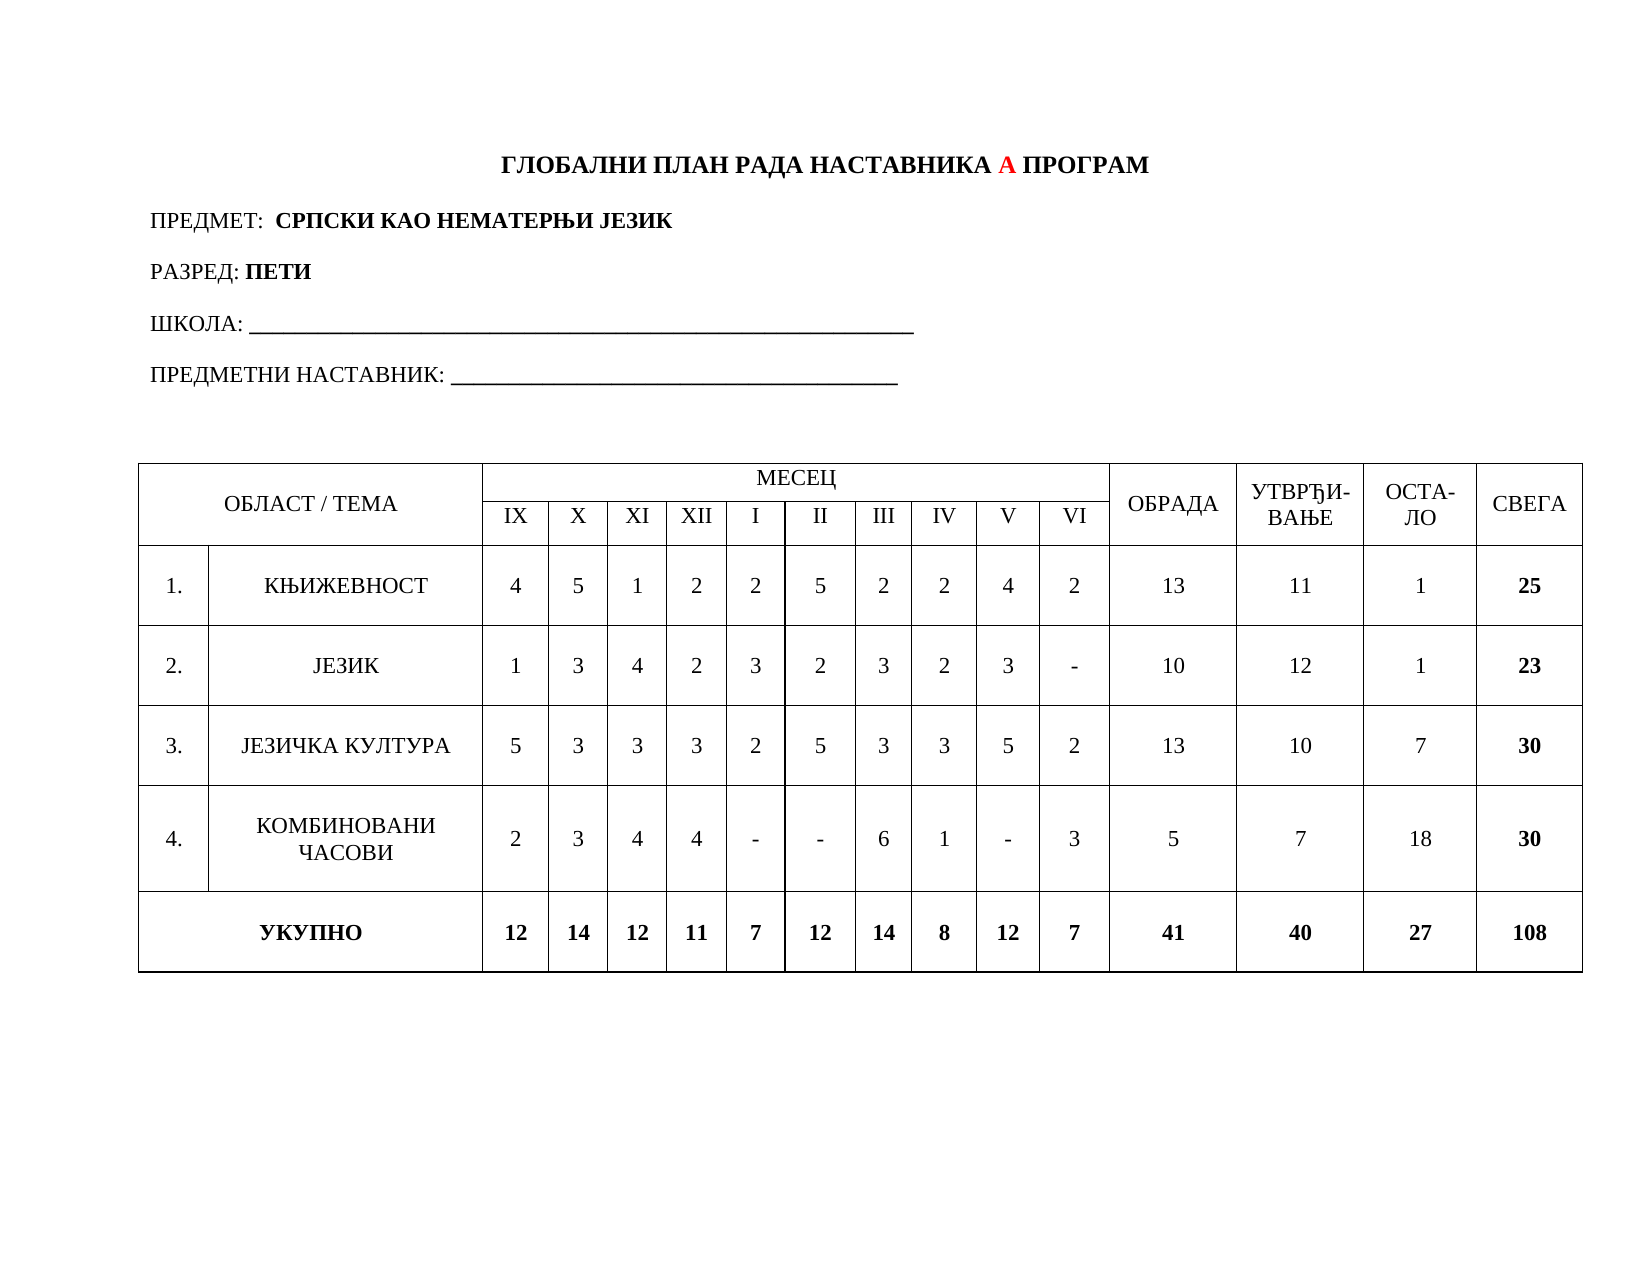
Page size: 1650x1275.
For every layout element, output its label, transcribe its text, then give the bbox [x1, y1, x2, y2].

table_cell 3 [667, 706, 726, 785]
table_cell КЊИЖЕВНОСТ [209, 546, 482, 624]
table_cell 2 [483, 786, 548, 891]
table_header ОБРАДА [1110, 464, 1236, 544]
table_cell IV [912, 502, 976, 544]
table_cell II [786, 502, 855, 544]
table_cell - [977, 786, 1039, 891]
table_cell 30 [1477, 786, 1582, 891]
table_cell 40 [1237, 892, 1363, 971]
table_cell 3 [856, 706, 911, 785]
table_cell 4 [667, 786, 726, 891]
table_cell 2 [912, 546, 976, 624]
table_cell 3 [549, 626, 607, 705]
text ШКОЛА: __________________________________________________________ [150, 309, 1500, 336]
table_header СВЕГА [1477, 464, 1582, 544]
table_cell XI [608, 502, 666, 544]
table_cell 6 [856, 786, 911, 891]
table_cell 14 [856, 892, 911, 971]
table_cell 12 [1237, 626, 1363, 705]
table_cell ЈЕЗИЧКА КУЛТУРА [209, 706, 482, 785]
table_cell 5 [786, 546, 855, 624]
table_cell 11 [667, 892, 726, 971]
table_cell 2 [727, 546, 784, 624]
table_cell VI [1040, 502, 1109, 544]
table_cell 4 [977, 546, 1039, 624]
table_cell 7 [1040, 892, 1109, 971]
table_cell 7 [1237, 786, 1363, 891]
table_cell 1 [608, 546, 666, 624]
table_header ОБЛАСТ / ТЕМА [139, 464, 482, 544]
table_cell - [1040, 626, 1109, 705]
text РАЗРЕД: ПЕТИ [150, 258, 1500, 285]
text ГЛОБАЛНИ ПЛАН РАДА НАСТАВНИКА А ПРОГРАМ [150, 150, 1500, 179]
table_cell III [856, 502, 911, 544]
table_cell 2 [667, 546, 726, 624]
table_cell УКУПНО [139, 892, 482, 971]
table_cell 3 [912, 706, 976, 785]
table_cell 27 [1364, 892, 1476, 971]
table_cell 3 [1040, 786, 1109, 891]
table_cell XII [667, 502, 726, 544]
table_cell 41 [1110, 892, 1236, 971]
table_cell 1. [139, 546, 208, 624]
text ПРЕДМЕТНИ НАСТАВНИК: _______________________________________ [150, 361, 1500, 387]
table_cell 5 [1110, 786, 1236, 891]
table_cell 10 [1110, 626, 1236, 705]
table_cell 12 [608, 892, 666, 971]
table_cell - [727, 786, 784, 891]
table_cell 2. [139, 626, 208, 705]
table_header УТВРЂИ- ВАЊЕ [1237, 464, 1363, 544]
table_cell ЈЕЗИК [209, 626, 482, 705]
table_cell 5 [786, 706, 855, 785]
table_cell 12 [483, 892, 548, 971]
table_cell 1 [912, 786, 976, 891]
table_cell 2 [727, 706, 784, 785]
table_cell 30 [1477, 706, 1582, 785]
table_cell 2 [667, 626, 726, 705]
table_cell 4 [608, 786, 666, 891]
table_cell 11 [1237, 546, 1363, 624]
table_cell 8 [912, 892, 976, 971]
table_cell 4 [483, 546, 548, 624]
text ПРЕДМЕТ: СРПСКИ КАО НЕМАТЕРЊИ ЈЕЗИК [150, 207, 1500, 234]
table_header ОСТА-ЛО [1364, 464, 1476, 544]
table_cell 4 [608, 626, 666, 705]
table_cell - [786, 786, 855, 891]
table_cell 1 [483, 626, 548, 705]
table_cell 2 [1040, 706, 1109, 785]
table_cell 2 [912, 626, 976, 705]
table_cell 18 [1364, 786, 1476, 891]
table_cell 1 [1364, 626, 1476, 705]
table_cell X [549, 502, 607, 544]
table_cell 14 [549, 892, 607, 971]
table_cell I [727, 502, 784, 544]
table_cell 13 [1110, 546, 1236, 624]
table_cell 3 [727, 626, 784, 705]
table_cell 3 [608, 706, 666, 785]
table_cell 2 [856, 546, 911, 624]
table_cell 3 [977, 626, 1039, 705]
table_cell 1 [1364, 546, 1476, 624]
table_cell 3. [139, 706, 208, 785]
table_cell 4. [139, 786, 208, 891]
table_cell 23 [1477, 626, 1582, 705]
table_cell 12 [977, 892, 1039, 971]
table_cell 3 [549, 786, 607, 891]
table_cell 5 [549, 546, 607, 624]
table_cell 7 [1364, 706, 1476, 785]
table_cell 3 [856, 626, 911, 705]
table_cell 7 [727, 892, 784, 971]
table_cell IX [483, 502, 548, 544]
table_cell 2 [786, 626, 855, 705]
table_cell 2 [1040, 546, 1109, 624]
table_header МЕСЕЦ [483, 464, 1109, 501]
table_cell 5 [483, 706, 548, 785]
table_cell 25 [1477, 546, 1582, 624]
table_cell 108 [1477, 892, 1582, 971]
table_cell 3 [549, 706, 607, 785]
table_cell 13 [1110, 706, 1236, 785]
table_cell 10 [1237, 706, 1363, 785]
table_cell 12 [786, 892, 855, 971]
table_cell 5 [977, 706, 1039, 785]
table_cell КОМБИНОВАНИ ЧАСОВИ [209, 786, 482, 891]
table_cell V [977, 502, 1039, 544]
